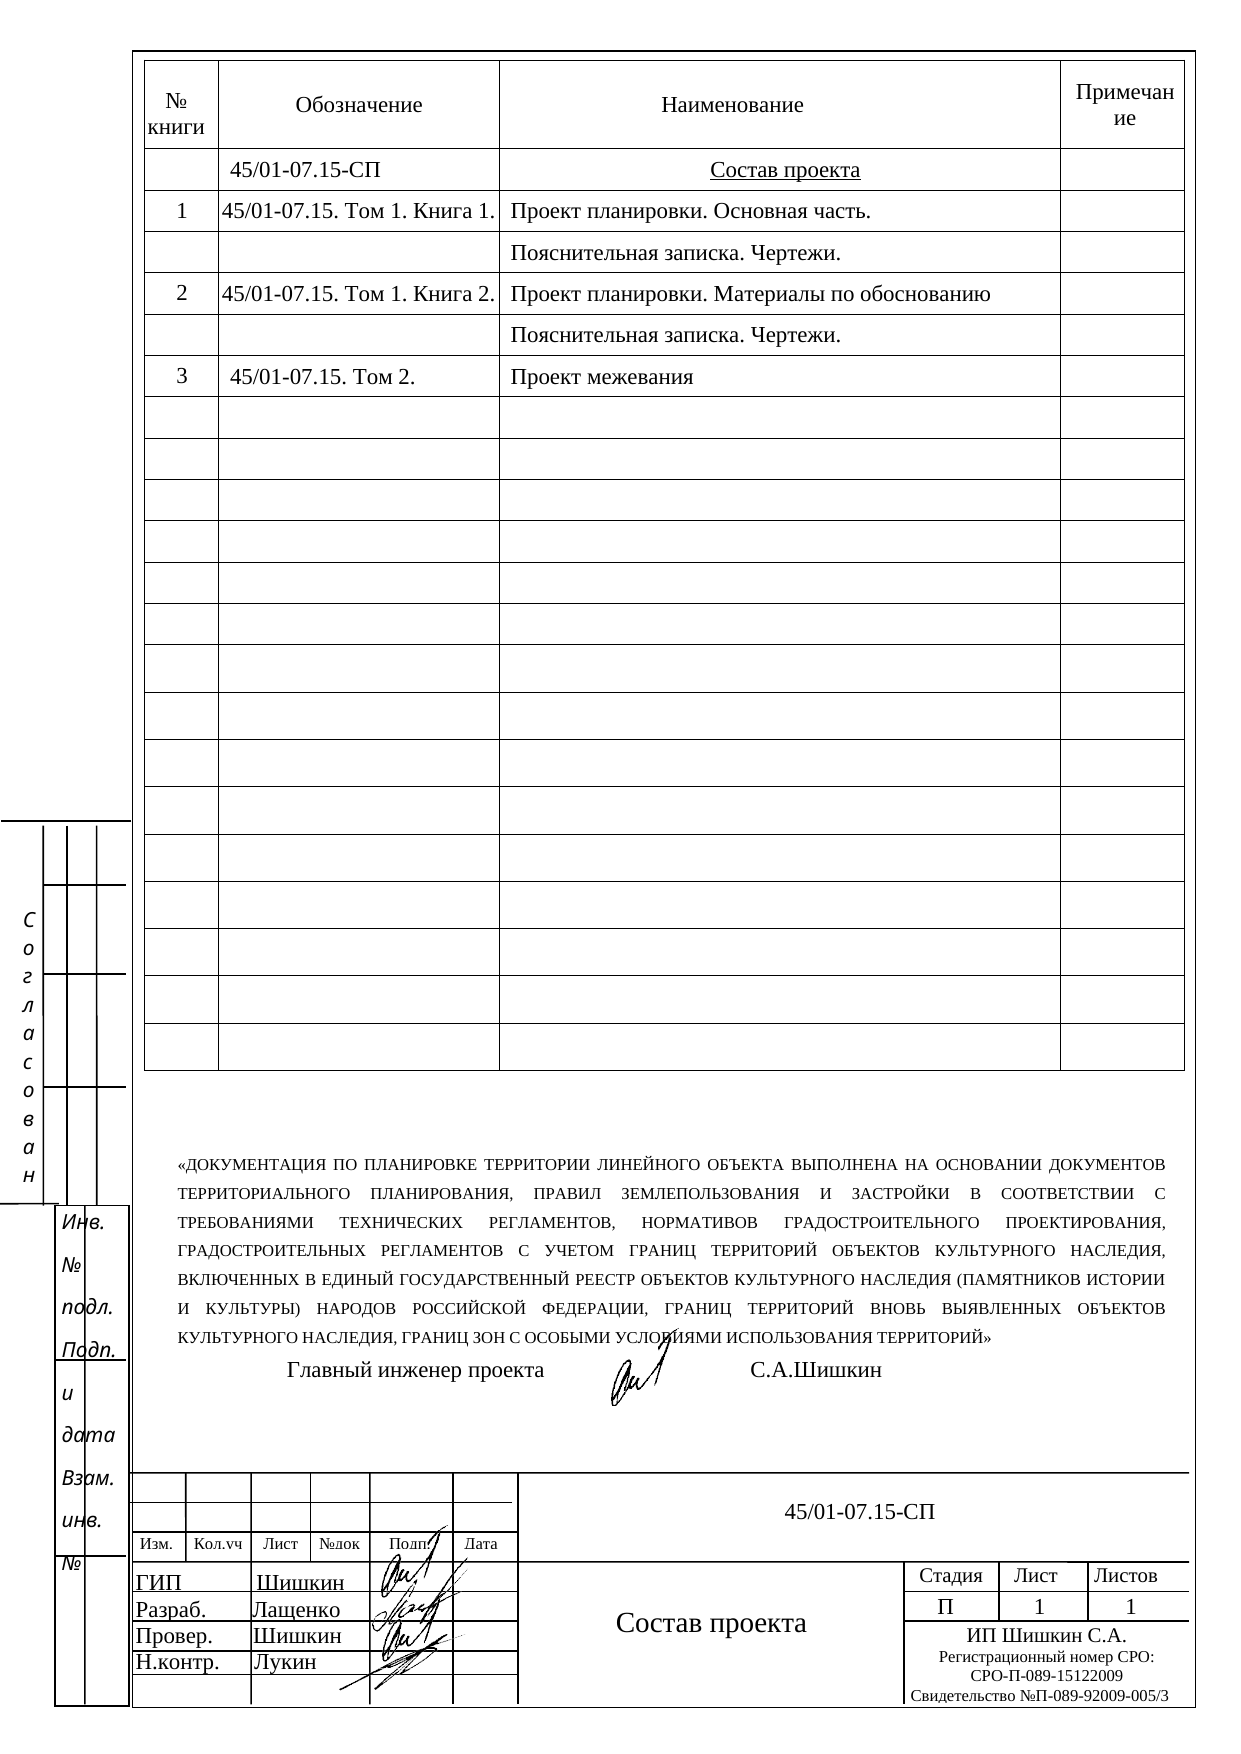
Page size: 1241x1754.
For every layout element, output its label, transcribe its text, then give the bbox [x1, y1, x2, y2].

picture [610, 1327, 679, 1406]
table_cell [1061, 521, 1184, 562]
table_cell [500, 976, 1060, 1023]
table_cell [219, 787, 499, 833]
table_cell [1061, 356, 1184, 396]
table_cell [500, 645, 1060, 692]
table_cell [500, 787, 1060, 833]
table_cell 45/01-07.15. Том 1. Книга 2. [219, 273, 499, 313]
table_cell [1061, 929, 1184, 975]
table_cell [219, 521, 499, 562]
table_cell [145, 604, 218, 644]
table_cell [219, 563, 499, 603]
table_cell 45/01-07.15-СП [219, 149, 499, 189]
table_cell Проект межевания [500, 356, 1060, 396]
table_cell [500, 740, 1060, 786]
table_cell [145, 882, 218, 928]
table_header Наименование [500, 61, 1060, 148]
table_cell 45/01-07.15. Том 1. Книга 1. [219, 191, 499, 231]
table_cell [1061, 1024, 1184, 1070]
table_cell [219, 740, 499, 786]
text Главный инженер проекта С.А.Шишкин [177, 1356, 610, 1382]
table_cell [145, 976, 218, 1023]
table_cell [219, 976, 499, 1023]
table_header Обозначение [219, 61, 499, 148]
table_cell [500, 480, 1060, 520]
table_cell [1061, 232, 1184, 272]
table_cell [219, 835, 499, 881]
table_cell [219, 882, 499, 928]
table_cell [219, 232, 499, 272]
table_cell [145, 740, 218, 786]
text Главный инженер проекта С.А.Шишкин [679, 1356, 1217, 1382]
picture [337, 1525, 473, 1694]
table_cell [219, 929, 499, 975]
table_header № книги [145, 61, 218, 148]
table_cell [1061, 273, 1184, 313]
table_cell 45/01-07.15. Том 2. [219, 356, 499, 396]
text «ДОКУМЕНТАЦИЯ ПО ПЛАНИРОВКЕ ТЕРРИТОРИИ ЛИНЕЙНОГО ОБЪЕКТА ВЫПОЛНЕНА НА ОСНОВАНИИ ДОКУМЕНТОВ ТЕРРИТОРИАЛЬНОГО ПЛАНИРОВАНИЯ, ПРАВИЛ ЗЕМЛЕПОЛЬЗОВАНИЯ И ЗАСТРОЙКИ В СООТВЕТСТВИИ С ТРЕБОВАНИЯМИ ТЕХНИЧЕСКИХ РЕГЛАМЕНТОВ, НОРМАТИВОВ ГРАДОСТРОИТЕЛЬНОГО ПРОЕКТИРОВАНИЯ, ГРАДОСТРОИТЕЛЬНЫХ РЕГЛАМЕНТОВ С УЧЕТОМ ГРАНИЦ ТЕРРИТОРИЙ ОБЪЕКТОВ КУЛЬТУРНОГО НАСЛЕДИЯ, ВКЛЮЧЕННЫХ В ЕДИНЫЙ ГОСУДАРСТВЕННЫЙ РЕЕСТР ОБЪЕКТОВ КУЛЬТУРНОГО НАСЛЕДИЯ (ПАМЯТНИКОВ ИСТОРИИ И КУЛЬТУРЫ) НАРОДОВ РОССИЙСКОЙ ФЕДЕРАЦИИ, ГРАНИЦ ТЕРРИТОРИЙ ВНОВЬ ВЫЯВЛЕННЫХ ОБЪЕКТОВ КУЛЬТУРНОГО НАСЛЕДИЯ, ГРАНИЦ ЗОН С ОСОБЫМИ УСЛОВИЯМИ ИСПОЛЬЗОВАНИЯ ТЕРРИТОРИЙ» [177, 1155, 1167, 1347]
table_cell [145, 1024, 218, 1070]
table_cell [500, 397, 1060, 438]
table_cell [1061, 191, 1184, 231]
table_cell [500, 1024, 1060, 1070]
table_cell [1061, 604, 1184, 644]
table_cell [1061, 480, 1184, 520]
table_cell Пояснительная записка. Чертежи. [500, 315, 1060, 355]
table_cell [219, 397, 499, 438]
table_cell [219, 604, 499, 644]
table_cell 2 [145, 273, 218, 313]
table_cell [219, 645, 499, 692]
table_cell [145, 521, 218, 562]
table_cell [145, 232, 218, 272]
table_cell 1 [145, 191, 218, 231]
table_cell [500, 929, 1060, 975]
table_cell [145, 645, 218, 692]
table_cell [145, 397, 218, 438]
table_cell [145, 149, 218, 189]
table_cell [145, 439, 218, 479]
table_header Примечание [1061, 61, 1184, 148]
table_cell [1061, 563, 1184, 603]
table_cell [500, 439, 1060, 479]
table_cell [500, 693, 1060, 739]
table_cell [1061, 740, 1184, 786]
table_cell [1061, 315, 1184, 355]
table_cell [1061, 439, 1184, 479]
table_cell [145, 835, 218, 881]
table_cell Проект планировки. Материалы по обоснованию [500, 273, 1060, 313]
table_cell [500, 604, 1060, 644]
table_cell [1061, 882, 1184, 928]
table_cell [1061, 149, 1184, 189]
table_cell [500, 882, 1060, 928]
table_cell [145, 787, 218, 833]
table_cell [500, 563, 1060, 603]
table_cell [219, 1024, 499, 1070]
table_cell [145, 315, 218, 355]
table_cell [145, 929, 218, 975]
table_cell [145, 693, 218, 739]
table_cell [1061, 835, 1184, 881]
table_cell [1061, 397, 1184, 438]
table_cell [1061, 645, 1184, 692]
table_cell Состав проекта [500, 149, 1060, 189]
table_cell [145, 480, 218, 520]
table_cell [500, 835, 1060, 881]
table_cell [219, 439, 499, 479]
table_cell [219, 693, 499, 739]
table_cell [500, 521, 1060, 562]
table_cell [1061, 976, 1184, 1023]
table_cell 3 [145, 356, 218, 396]
table_cell Проект планировки. Основная часть. [500, 191, 1060, 231]
table_cell [1061, 787, 1184, 833]
table_cell [219, 480, 499, 520]
table_cell [145, 563, 218, 603]
table_cell [219, 315, 499, 355]
table_cell Пояснительная записка. Чертежи. [500, 232, 1060, 272]
table_cell [1061, 693, 1184, 739]
